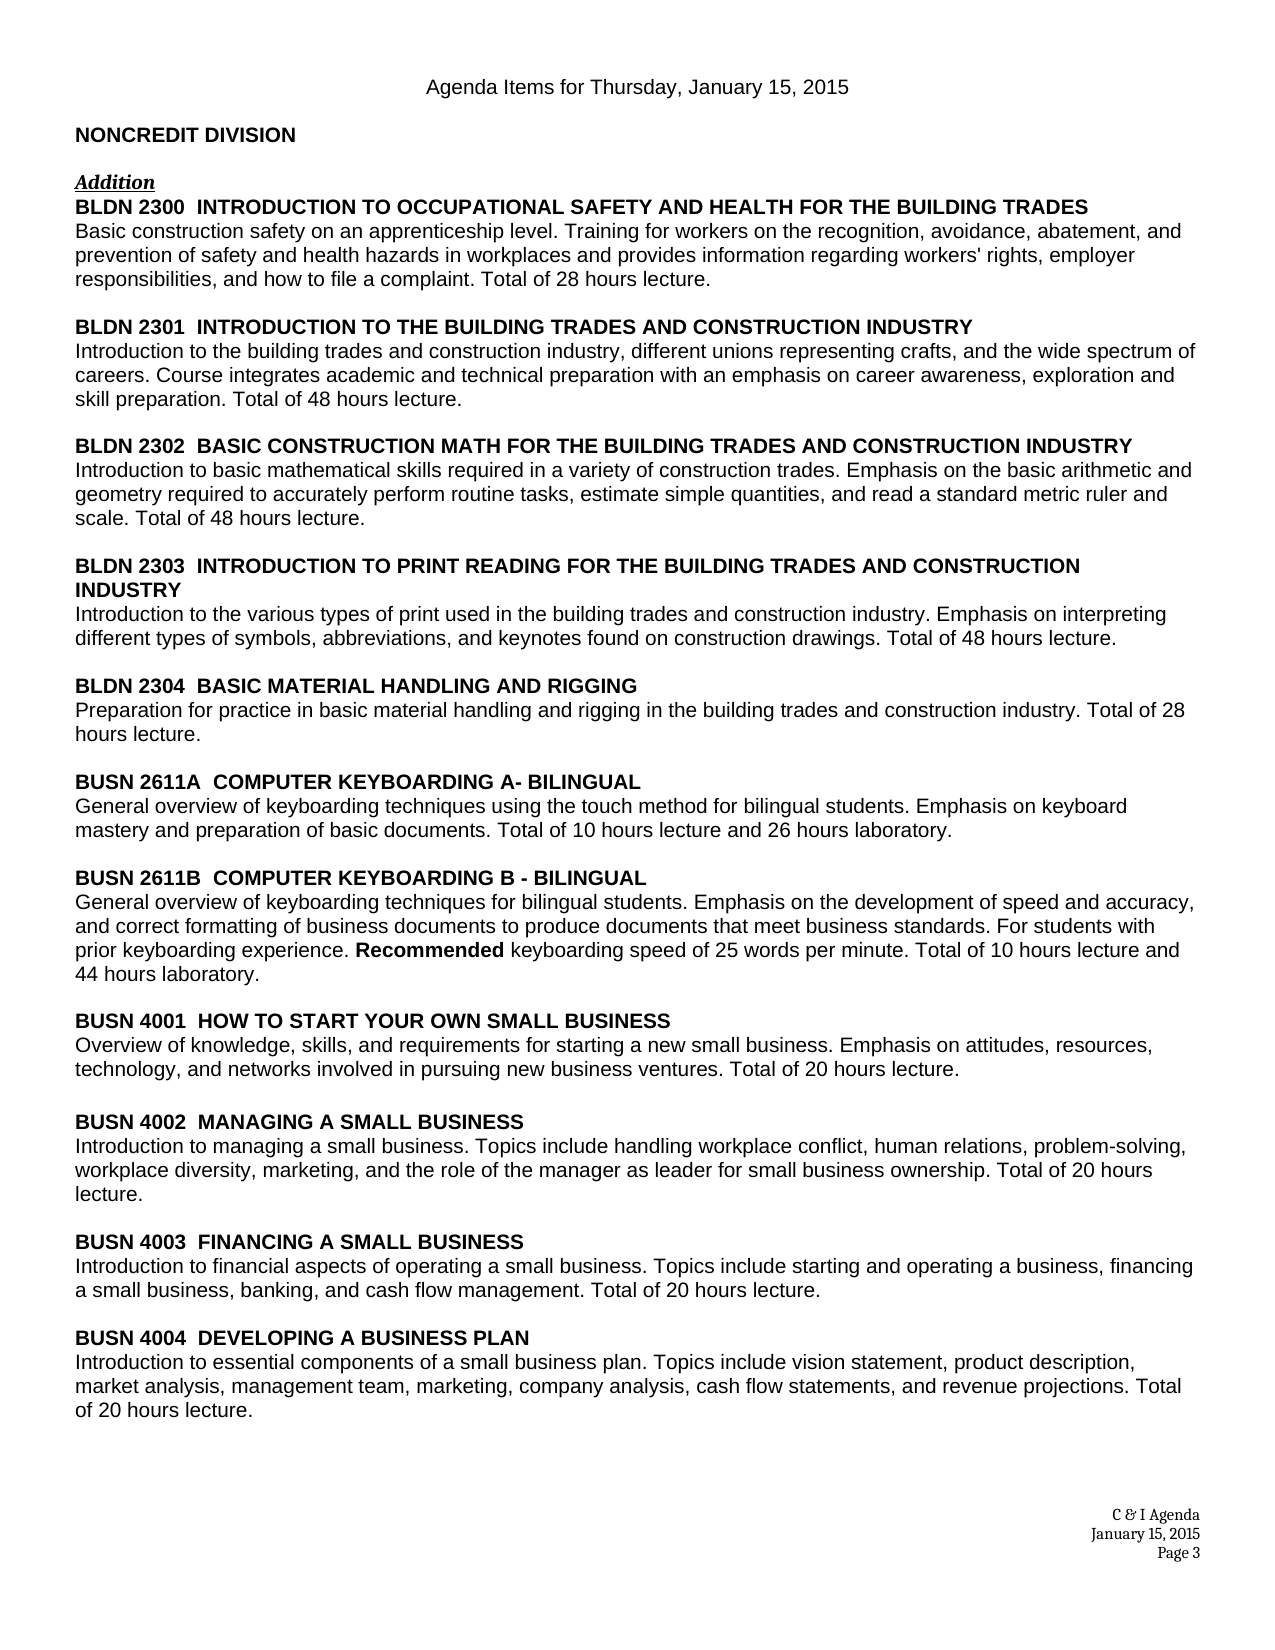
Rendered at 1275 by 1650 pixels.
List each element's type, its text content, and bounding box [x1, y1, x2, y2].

text General overview of keyboarding techniques for bilingual students. Emphasis on the development of speed and accuracy, and correct formatting of business documents to produce documents that meet business standards. For students with prior keyboarding experience. Recommended keyboarding speed of 25 words per minute. Total of 10 hours lecture and 44 hours laboratory. [75, 889, 1200, 985]
text BUSN 2611B COMPUTER KEYBOARDING B - BILINGUAL [75, 866, 1200, 889]
text Introduction to basic mathematical skills required in a variety of construction trades. Emphasis on the basic arithmetic and geometry required to accurately perform routine tasks, estimate simple quantities, and read a standard metric ruler and scale. Total of 48 hours lecture. [75, 458, 1200, 530]
text NONCREDIT DIVISION [75, 123, 1200, 147]
text Addition [75, 171, 1200, 195]
text BUSN 2611A COMPUTER KEYBOARDING A- BILINGUAL [75, 770, 1200, 794]
text BLDN 2304 BASIC MATERIAL HANDLING AND RIGGING [75, 674, 1200, 698]
text Basic construction safety on an apprenticeship level. Training for workers on the recognition, avoidance, abatement, and prevention of safety and health hazards in workplaces and provides information regarding workers' rights, employer responsibilities, and how to file a complaint. Total of 28 hours lecture. [75, 219, 1200, 291]
text BUSN 4001 HOW TO START YOUR OWN SMALL BUSINESS [75, 1009, 1200, 1033]
text Agenda Items for Thursday, January 15, 2015 [75, 75, 1200, 99]
text Introduction to the various types of print used in the building trades and construction industry. Emphasis on interpreting different types of symbols, abbreviations, and keynotes found on construction drawings. Total of 48 hours lecture. [75, 602, 1200, 650]
text BUSN 4002 MANAGING A SMALL BUSINESS [75, 1110, 1200, 1134]
text BLDN 2302 BASIC CONSTRUCTION MATH FOR THE BUILDING TRADES AND CONSTRUCTION INDUSTRY [75, 434, 1200, 458]
text Introduction to managing a small business. Topics include handling workplace conflict, human relations, problem-solving, workplace diversity, marketing, and the role of the manager as leader for small business ownership. Total of 20 hours lecture. [75, 1134, 1200, 1206]
text BLDN 2301 INTRODUCTION TO THE BUILDING TRADES AND CONSTRUCTION INDUSTRY [75, 314, 1200, 338]
text Overview of knowledge, skills, and requirements for starting a new small business. Emphasis on attitudes, resources, technology, and networks involved in pursuing new business ventures. Total of 20 hours lecture. [75, 1033, 1200, 1081]
text General overview of keyboarding techniques using the touch method for bilingual students. Emphasis on keyboard mastery and preparation of basic documents. Total of 10 hours lecture and 26 hours laboratory. [75, 794, 1200, 842]
text Introduction to the building trades and construction industry, different unions representing crafts, and the wide spectrum of careers. Course integrates academic and technical preparation with an emphasis on career awareness, exploration and skill preparation. Total of 48 hours lecture. [75, 338, 1200, 410]
text BLDN 2300 INTRODUCTION TO OCCUPATIONAL SAFETY AND HEALTH FOR THE BUILDING TRADES [75, 195, 1200, 219]
text BUSN 4003 FINANCING A SMALL BUSINESS [75, 1230, 1200, 1254]
text Preparation for practice in basic material handling and rigging in the building trades and construction industry. Total of 28 hours lecture. [75, 698, 1200, 746]
text BUSN 4004 DEVELOPING A BUSINESS PLAN [75, 1326, 1200, 1349]
text BLDN 2303 INTRODUCTION TO PRINT READING FOR THE BUILDING TRADES AND CONSTRUCTION INDUSTRY [75, 554, 1200, 602]
